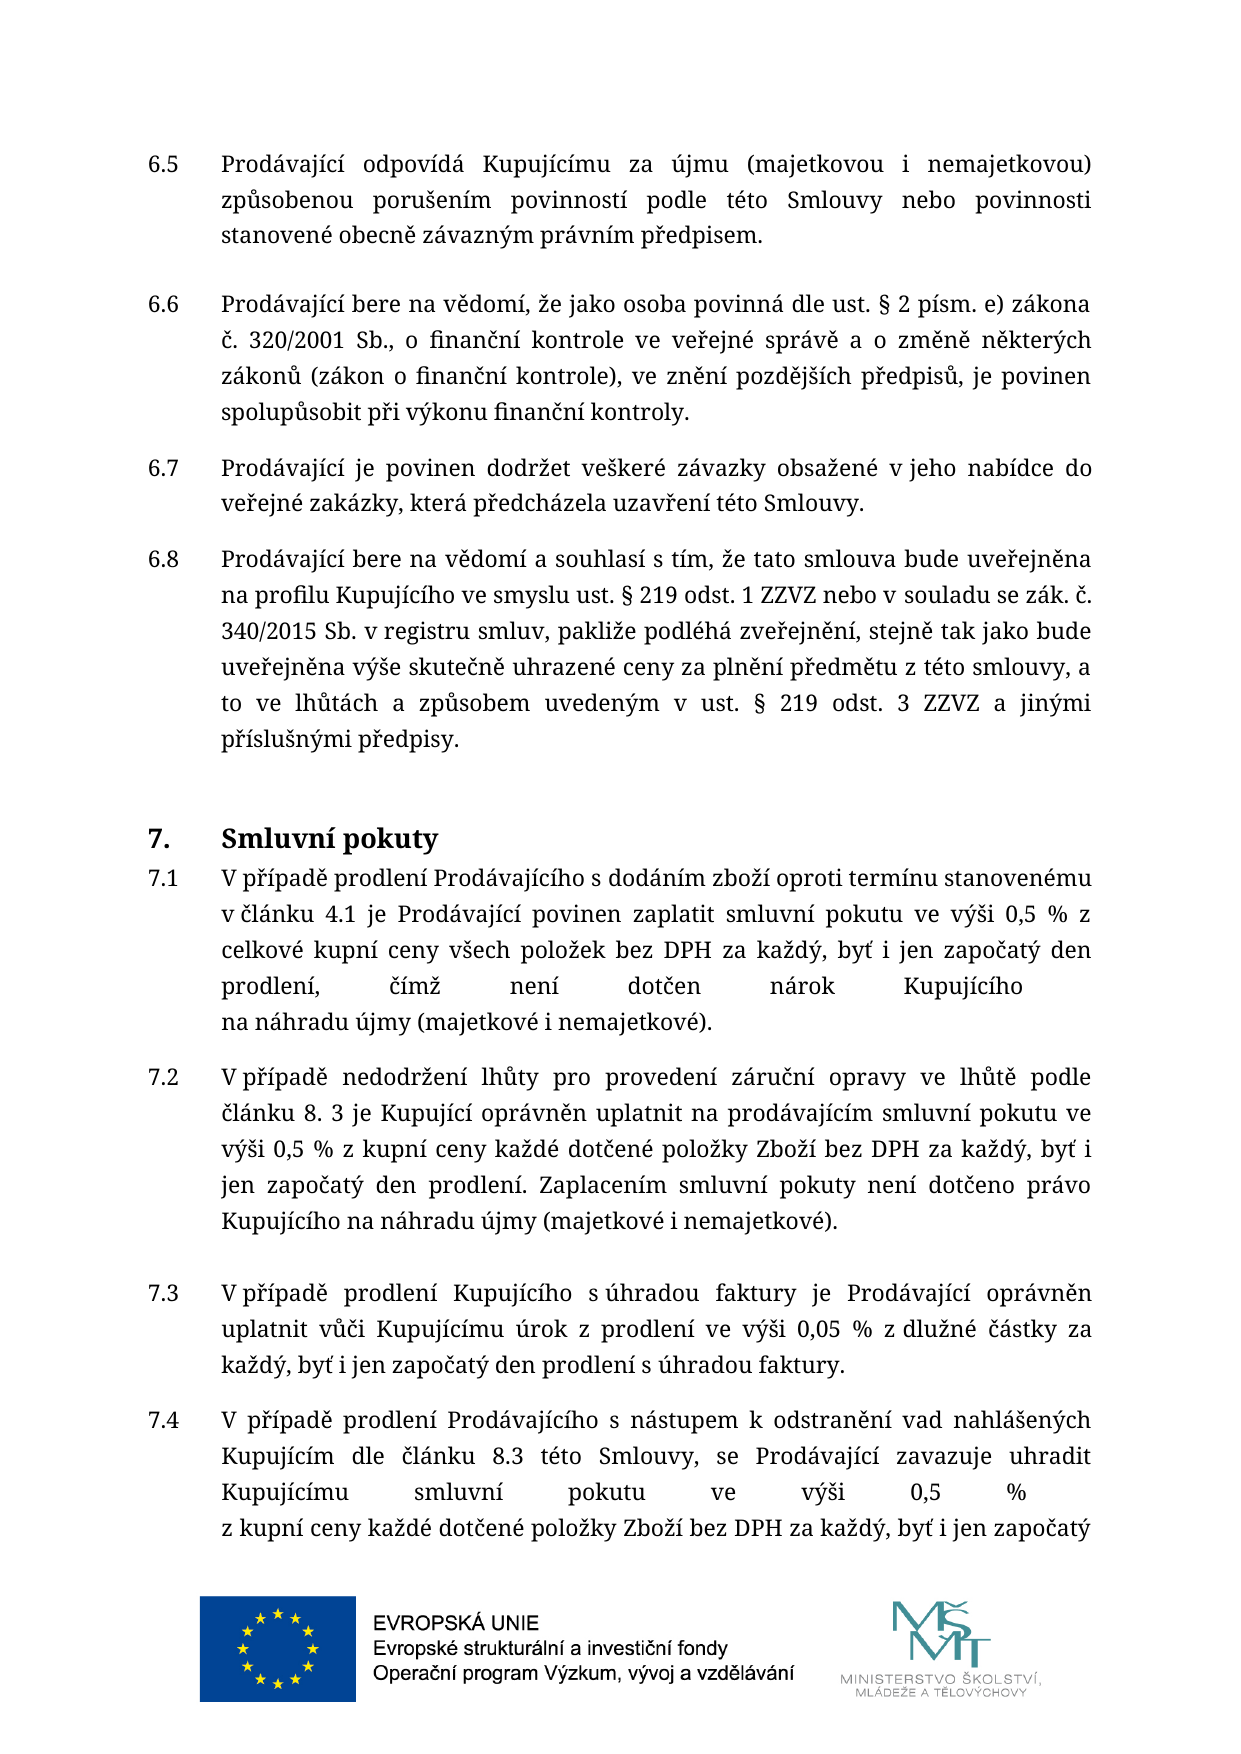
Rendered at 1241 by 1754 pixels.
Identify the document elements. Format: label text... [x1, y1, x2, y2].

text 6.8 Prodávající bere na vědomí a souhlasí s tím, že tato smlouva bude uveřejněna na profilu Kupujícího ve smyslu ust. § 219 odst. 1 ZZVZ nebo v souladu se zák. č. 340/2015 Sb. v registru smluv, pakliže podléhá zveřejnění, stejně tak jako bude uveřejněna výše skutečně uhrazené ceny za plnění předmětu z této smlouvy, a to ve lhůtách a způsobem uvedeným v ust. § 219 odst. 3 ZZVZ a jinými příslušnými předpisy. [148, 543, 1093, 754]
text 7.2 V případě nedodržení lhůty pro provedení záruční opravy ve lhůtě podle článku 8. 3 je Kupující oprávněn uplatnit na prodávajícím smluvní pokutu ve výši 0,5 % z kupní ceny každé dotčené položky Zboží bez DPH za každý, byť i jen započatý den prodlení. Zaplacením smluvní pokuty není dotčeno právo Kupujícího na náhradu újmy (majetkové i nemajetkové). [148, 1061, 1093, 1236]
picture [147, 1545, 1093, 1754]
text 7.1 V případě prodlení Prodávajícího s dodáním zboží oproti termínu stanovenému v článku 4.1 je Prodávající povinen zaplatit smluvní pokutu ve výši 0,5 % z celkové kupní ceny všech položek bez DPH za každý, byť i jen započatý den prodlení, čímž není dotčen nárok Kupujícího na náhradu újmy (majetkové i nemajetkové). [148, 862, 1093, 1037]
text 7. Smluvní pokuty [148, 819, 1093, 856]
text 6.6 Prodávající bere na vědomí, že jako osoba povinná dle ust. § 2 písm. e) zákona č. 320/2001 Sb., o finanční kontrole ve veřejné správě a o změně některých zákonů (zákon o finanční kontrole), ve znění pozdějších předpisů, je povinen spolupůsobit při výkonu finanční kontroly. [148, 288, 1093, 427]
text 6.5 Prodávající odpovídá Kupujícímu za újmu (majetkovou i nemajetkovou) způsobenou porušením povinností podle této Smlouvy nebo povinnosti stanovené obecně závazným právním předpisem. [148, 148, 1093, 251]
text 7.3 V případě prodlení Kupujícího s úhradou faktury je Prodávající oprávněn uplatnit vůči Kupujícímu úrok z prodlení ve výši 0,05 % z dlužné částky za každý, byť i jen započatý den prodlení s úhradou faktury. [148, 1277, 1093, 1380]
text 6.7 Prodávající je povinen dodržet veškeré závazky obsažené v jeho nabídce do veřejné zakázky, která předcházela uzavření této Smlouvy. [148, 451, 1093, 519]
